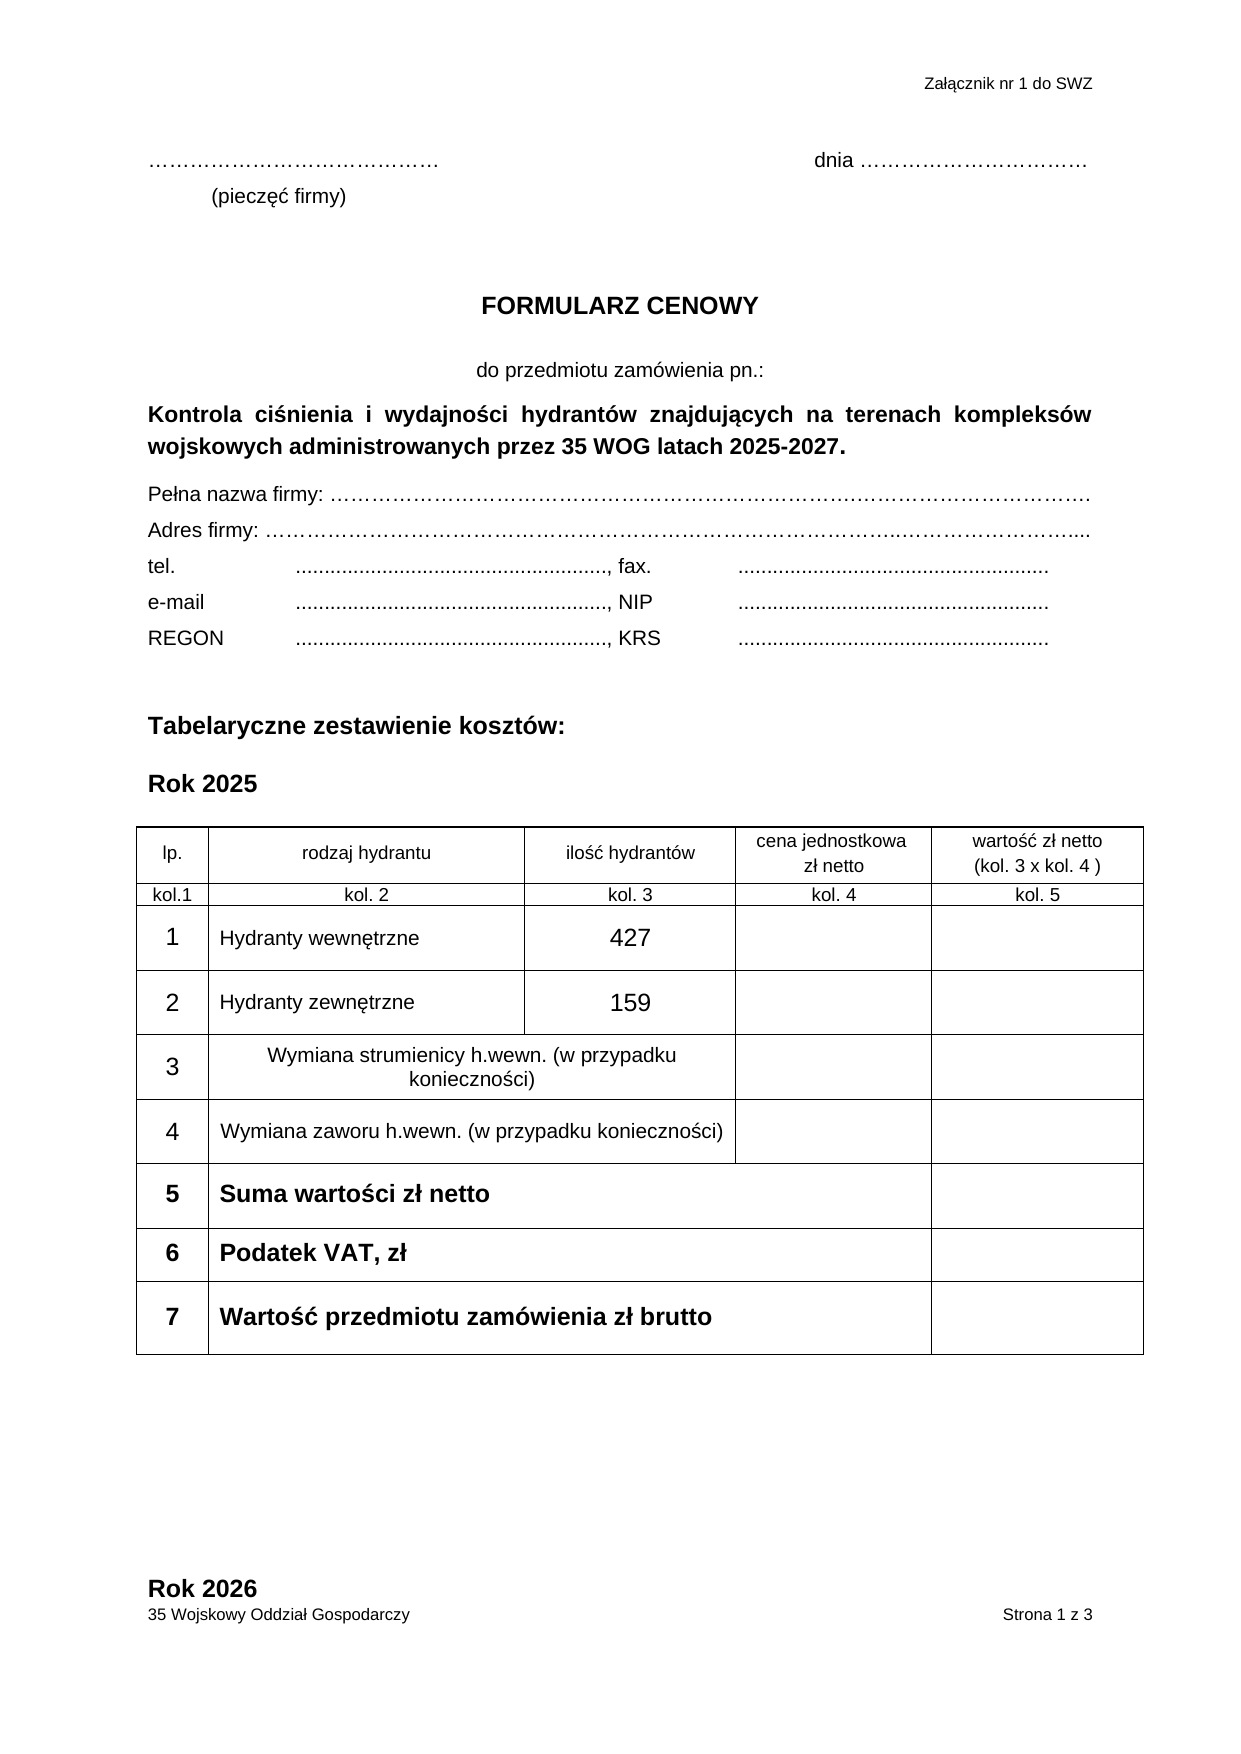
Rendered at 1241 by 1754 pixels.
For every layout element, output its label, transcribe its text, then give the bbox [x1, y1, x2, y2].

text Rok 2025 [148, 769, 1093, 798]
table_cell 6 [137, 1229, 208, 1281]
table_cell [932, 906, 1143, 969]
text Rok 2026 [148, 1574, 1093, 1603]
table_cell 2 [137, 971, 208, 1034]
table_cell 5 [137, 1164, 208, 1227]
table_cell kol. 3 [525, 884, 735, 905]
list tel. ......................................................, fax. ...................................................... [148, 554, 1093, 578]
text (pieczęć firmy) [148, 183, 1093, 207]
text Tabelaryczne zestawienie kosztów: [148, 711, 1093, 740]
table_cell [932, 1229, 1143, 1281]
table_cell [932, 1282, 1143, 1354]
text FORMULARZ CENOWY [148, 291, 1093, 320]
table_cell [932, 1100, 1143, 1163]
table_cell [932, 971, 1143, 1034]
text do przedmiotu zamówienia pn.: [148, 357, 1093, 381]
list REGON ......................................................, KRS ...................................................... [148, 626, 1093, 650]
list Pełna nazwa firmy: ………………………………………………………………….……………………………. [148, 482, 1093, 506]
table_cell [736, 971, 931, 1034]
list e-mail ......................................................, NIP ...................................................... [148, 590, 1093, 614]
list Kontrola ciśnienia i wydajności hydrantów znajdujących na terenach kompleksów wojskowych administrowanych przez 35 WOG latach 2025-2027. [148, 401, 1093, 460]
table_cell [736, 1035, 931, 1098]
table_cell Suma wartości zł netto [209, 1164, 931, 1227]
table_cell 3 [137, 1035, 208, 1098]
table_cell kol.1 [137, 884, 208, 905]
table_cell [736, 906, 931, 969]
table_cell [736, 1100, 931, 1163]
table_cell Wymiana zaworu h.wewn. (w przypadku konieczności) [209, 1100, 735, 1163]
table_cell [932, 1164, 1143, 1227]
table_cell 7 [137, 1282, 208, 1354]
table_cell [932, 1035, 1143, 1098]
table_cell 427 [525, 906, 735, 969]
table_cell kol. 2 [209, 884, 524, 905]
table_header rodzaj hydrantu [209, 828, 524, 882]
table_cell 4 [137, 1100, 208, 1163]
list Adres firmy: ………………………………………………………………………………..…………………….... [148, 518, 1093, 542]
table_cell 1 [137, 906, 208, 969]
table_cell Hydranty zewnętrzne [209, 971, 524, 1034]
table_cell Wartość przedmiotu zamówienia zł brutto [209, 1282, 931, 1354]
table_cell Hydranty wewnętrzne [209, 906, 524, 969]
table_cell Podatek VAT, zł [209, 1229, 931, 1281]
table_header ilość hydrantów [525, 828, 735, 882]
table_cell kol. 4 [736, 884, 931, 905]
table_header lp. [137, 828, 208, 882]
table_cell kol. 5 [932, 884, 1143, 905]
table_header cena jednostkowa zł netto [736, 828, 931, 882]
table_cell 159 [525, 971, 735, 1034]
text …………………………………… dnia …………………………… [148, 148, 1093, 172]
table_cell Wymiana strumienicy h.wewn. (w przypadku konieczności) [209, 1035, 735, 1098]
table_header wartość zł netto (kol. 3 x kol. 4 ) [932, 828, 1143, 882]
